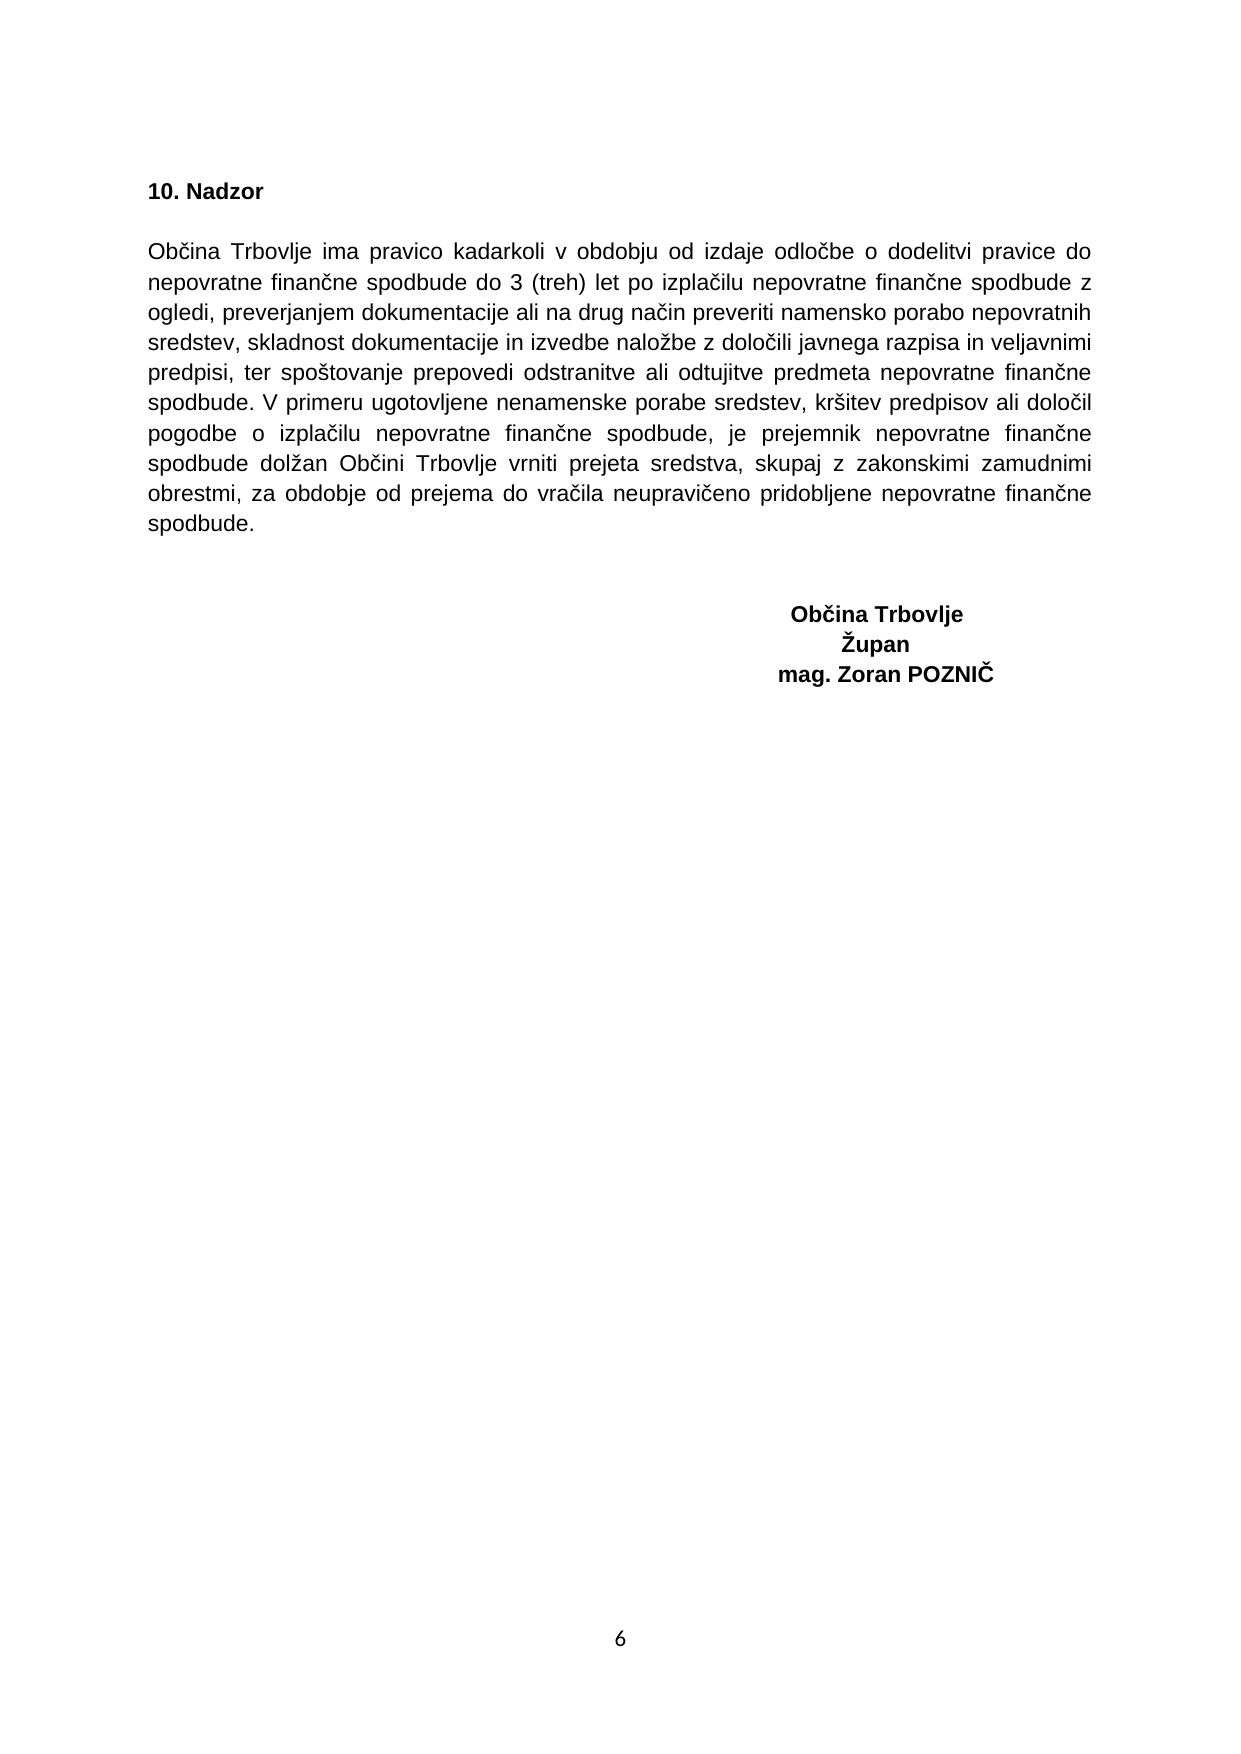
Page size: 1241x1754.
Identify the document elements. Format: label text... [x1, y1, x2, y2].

text Občina Trbovlje ima pravico kadarkoli v obdobju od izdaje odločbe o dodelitvi pravice do nepovratne finančne spodbude do 3 (treh) let po izplačilu nepovratne finančne spodbude z ogledi, preverjanjem dokumentacije ali na drug način preveriti namensko porabo nepovratnih sredstev, skladnost dokumentacije in izvedbe naložbe z določili javnega razpisa in veljavnimi predpisi, ter spoštovanje prepovedi odstranitve ali odtujitve predmeta nepovratne finančne spodbude. V primeru ugotovljene nenamenske porabe sredstev, kršitev predpisov ali določil pogodbe o izplačilu nepovratne finančne spodbude, je prejemnik nepovratne finančne spodbude dolžan Občini Trbovlje vrniti prejeta sredstva, skupaj z zakonskimi zamudnimi obrestmi, za obdobje od prejema do vračila neupravičeno pridobljene nepovratne finančne spodbude. [148, 238, 1092, 537]
text Občina Trbovlje [148, 601, 1092, 627]
text 10. Nadzor [148, 178, 1092, 204]
text Župan [148, 631, 1092, 657]
text mag. Zoran POZNIČ [148, 661, 1092, 688]
